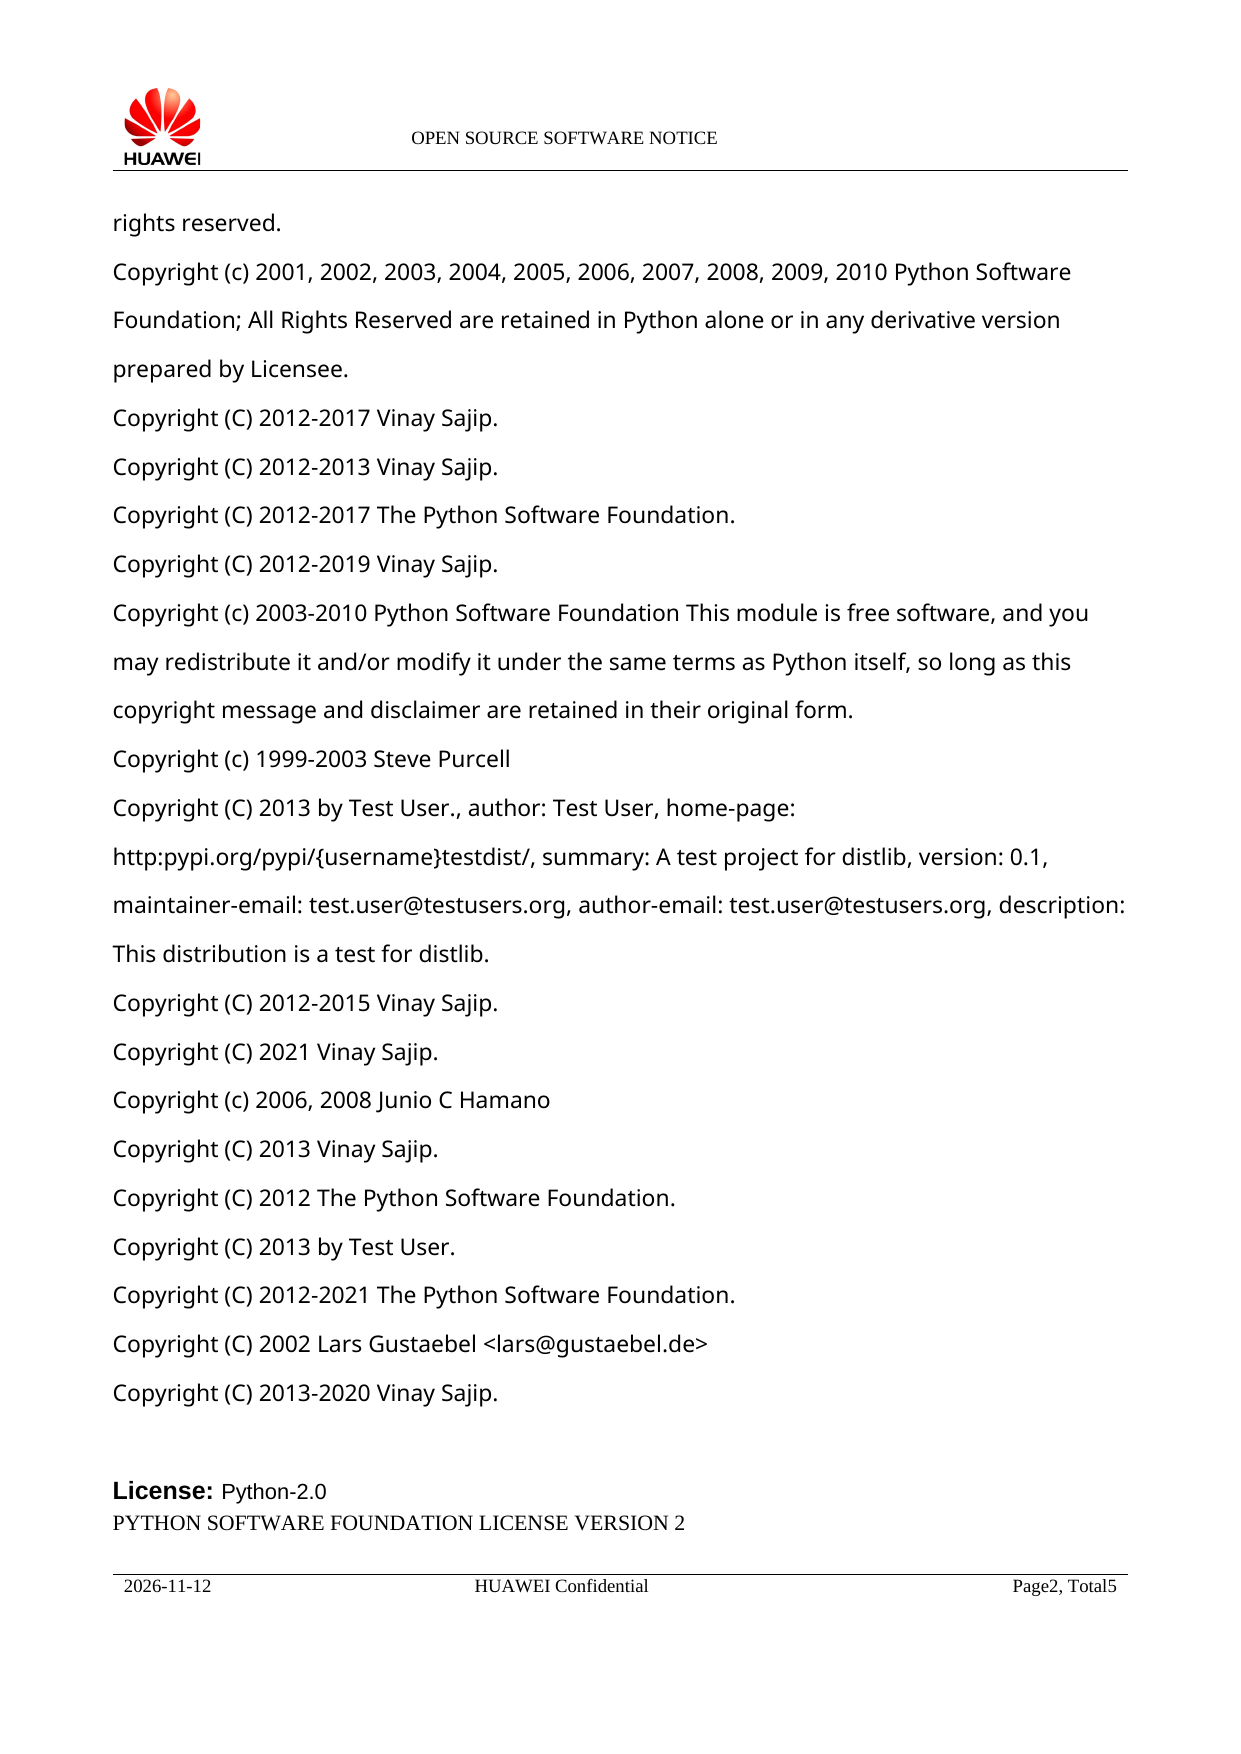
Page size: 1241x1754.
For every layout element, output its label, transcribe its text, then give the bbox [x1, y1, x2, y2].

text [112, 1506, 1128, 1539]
text License: Python-2.0 [112, 1474, 1128, 1506]
picture [124, 88, 201, 165]
